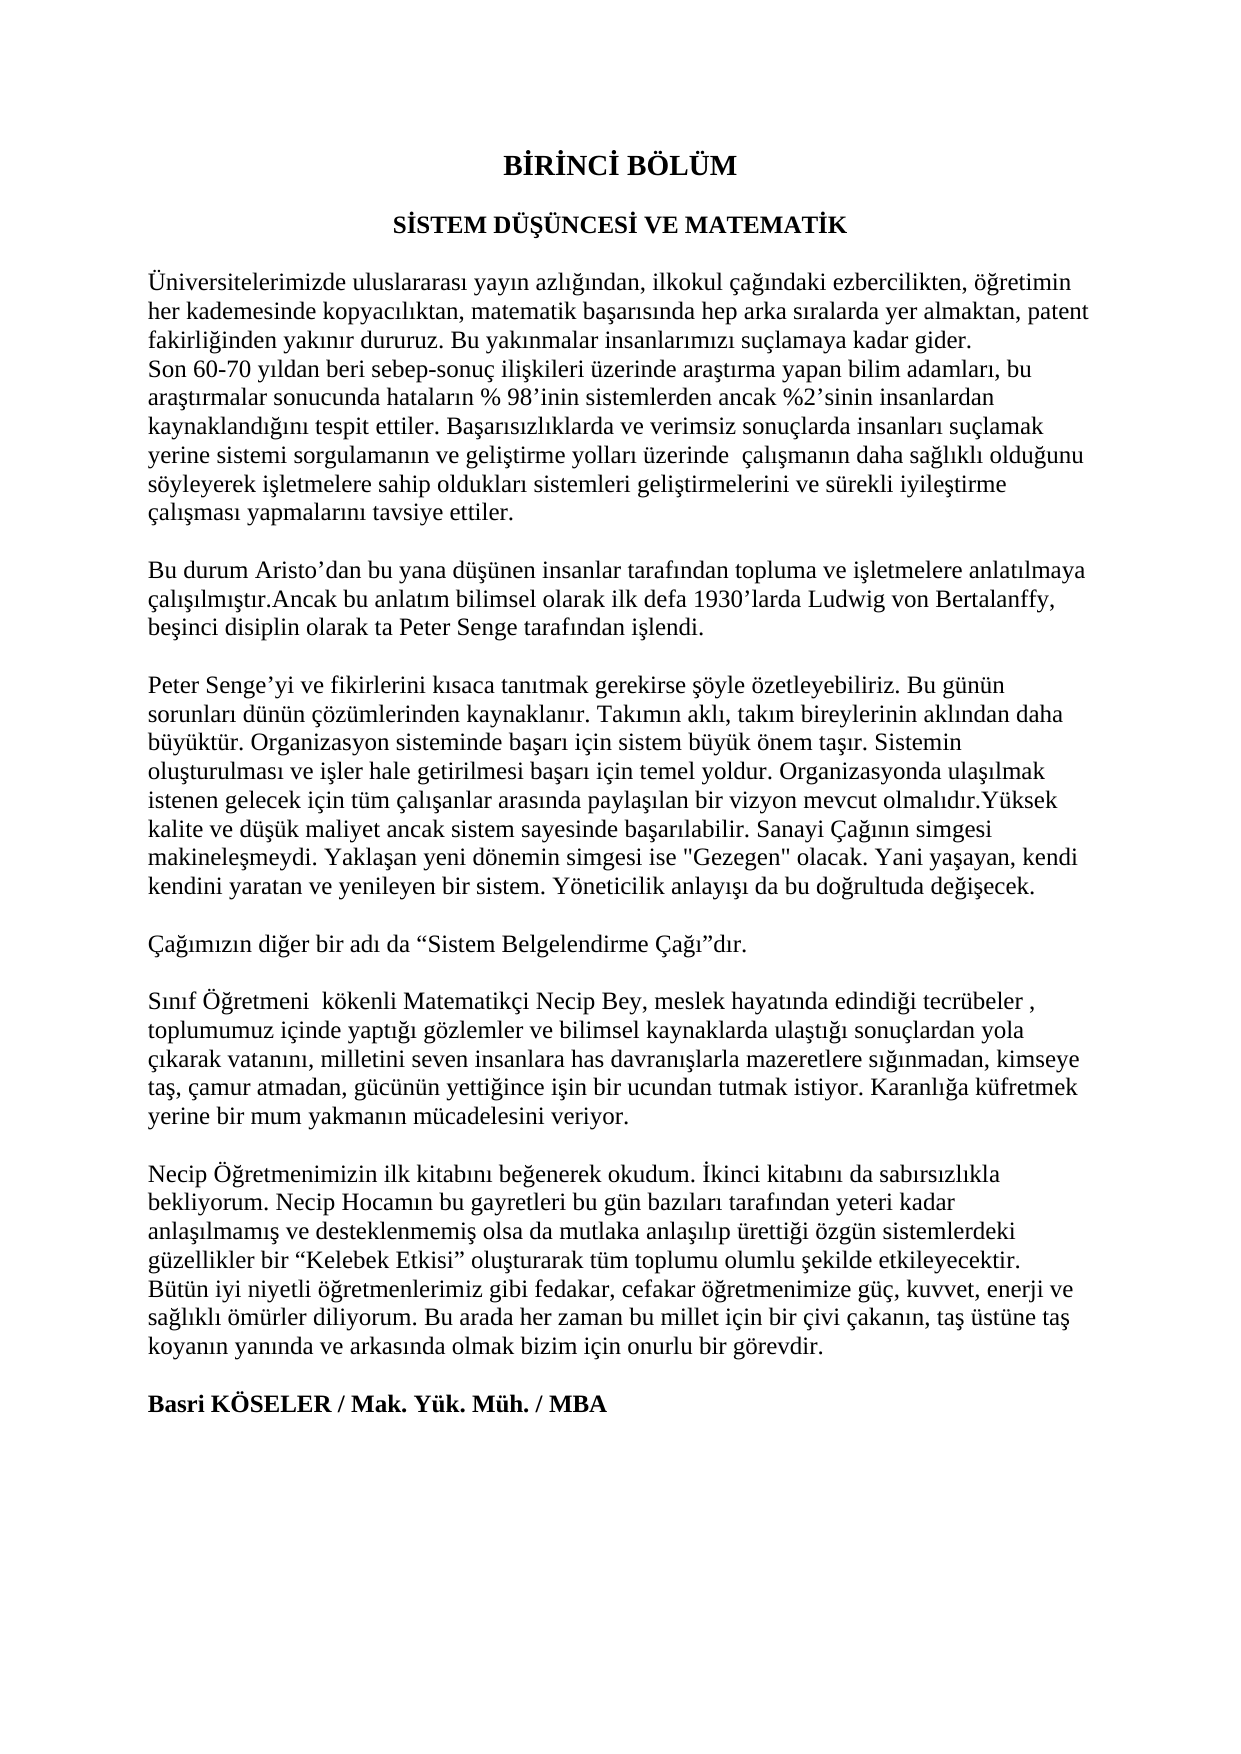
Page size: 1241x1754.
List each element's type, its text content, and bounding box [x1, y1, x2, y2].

text SİSTEM DÜŞÜNCESİ VE MATEMATİK [148, 210, 1093, 239]
text Üniversitelerimizde uluslararası yayın azlığından, ilkokul çağındaki ezbercilikten, öğretimin her kademesinde kopyacılıktan, matematik başarısında hep arka sıralarda yer almaktan, patent fakirliğinden yakınır dururuz. Bu yakınmalar insanlarımızı suçlamaya kadar gider. [148, 267, 1093, 354]
text Basri KÖSELER / Mak. Yük. Müh. / MBA [148, 1389, 1093, 1417]
text Sınıf Öğretmeni kökenli Matematikçi Necip Bey, meslek hayatında edindiği tecrübeler , toplumumuz içinde yaptığı gözlemler ve bilimsel kaynaklarda ulaştığı sonuçlardan yola çıkarak vatanını, milletini seven insanlara has davranışlarla mazeretlere sığınmadan, kimseye taş, çamur atmadan, gücünün yettiğince işin bir ucundan tutmak istiyor. Karanlığa küfretmek yerine bir mum yakmanın mücadelesini veriyor. [148, 986, 1093, 1130]
text Peter Senge’yi ve fikirlerini kısaca tanıtmak gerekirse şöyle özetleyebiliriz. Bu günün sorunları dünün çözümlerinden kaynaklanır. Takımın aklı, takım bireylerinin aklından daha büyüktür. Organizasyon sisteminde başarı için sistem büyük önem taşır. Sistemin oluşturulması ve işler hale getirilmesi başarı için temel yoldur. Organizasyonda ulaşılmak istenen gelecek için tüm çalışanlar arasında paylaşılan bir vizyon mevcut olmalıdır.Yüksek kalite ve düşük maliyet ancak sistem sayesinde başarılabilir. Sanayi Çağının simgesi makineleşmeydi. Yaklaşan yeni dönemin simgesi ise "Gezegen" olacak. Yani yaşayan, kendi kendini yaratan ve yenileyen bir sistem. Yöneticilik anlayışı da bu doğrultuda değişecek. [148, 670, 1093, 900]
text Çağımızın diğer bir adı da “Sistem Belgelendirme Çağı”dır. [148, 929, 1093, 957]
text BİRİNCİ BÖLÜM [148, 148, 1093, 181]
text Necip Öğretmenimizin ilk kitabını beğenerek okudum. İkinci kitabını da sabırsızlıkla bekliyorum. Necip Hocamın bu gayretleri bu gün bazıları tarafından yeteri kadar anlaşılmamış ve desteklenmemiş olsa da mutlaka anlaşılıp ürettiği özgün sistemlerdeki güzellikler bir “Kelebek Etkisi” oluşturarak tüm toplumu olumlu şekilde etkileyecektir. [148, 1159, 1093, 1274]
text Bütün iyi niyetli öğretmenlerimiz gibi fedakar, cefakar öğretmenimize güç, kuvvet, enerji ve sağlıklı ömürler diliyorum. Bu arada her zaman bu millet için bir çivi çakanın, taş üstüne taş koyanın yanında ve arkasında olmak bizim için onurlu bir görevdir. [148, 1274, 1093, 1360]
text Son 60-70 yıldan beri sebep-sonuç ilişkileri üzerinde araştırma yapan bilim adamları, bu araştırmalar sonucunda hataların % 98’inin sistemlerden ancak %2’sinin insanlardan kaynaklandığını tespit ettiler. Başarısızlıklarda ve verimsiz sonuçlarda insanları suçlamak yerine sistemi sorgulamanın ve geliştirme yolları üzerinde çalışmanın daha sağlıklı olduğunu söyleyerek işletmelere sahip oldukları sistemleri geliştirmelerini ve sürekli iyileştirme çalışması yapmalarını tavsiye ettiler. [148, 354, 1093, 526]
text Bu durum Aristo’dan bu yana düşünen insanlar tarafından topluma ve işletmelere anlatılmaya çalışılmıştır.Ancak bu anlatım bilimsel olarak ilk defa 1930’larda Ludwig von Bertalanffy, beşinci disiplin olarak ta Peter Senge tarafından işlendi. [148, 555, 1093, 641]
